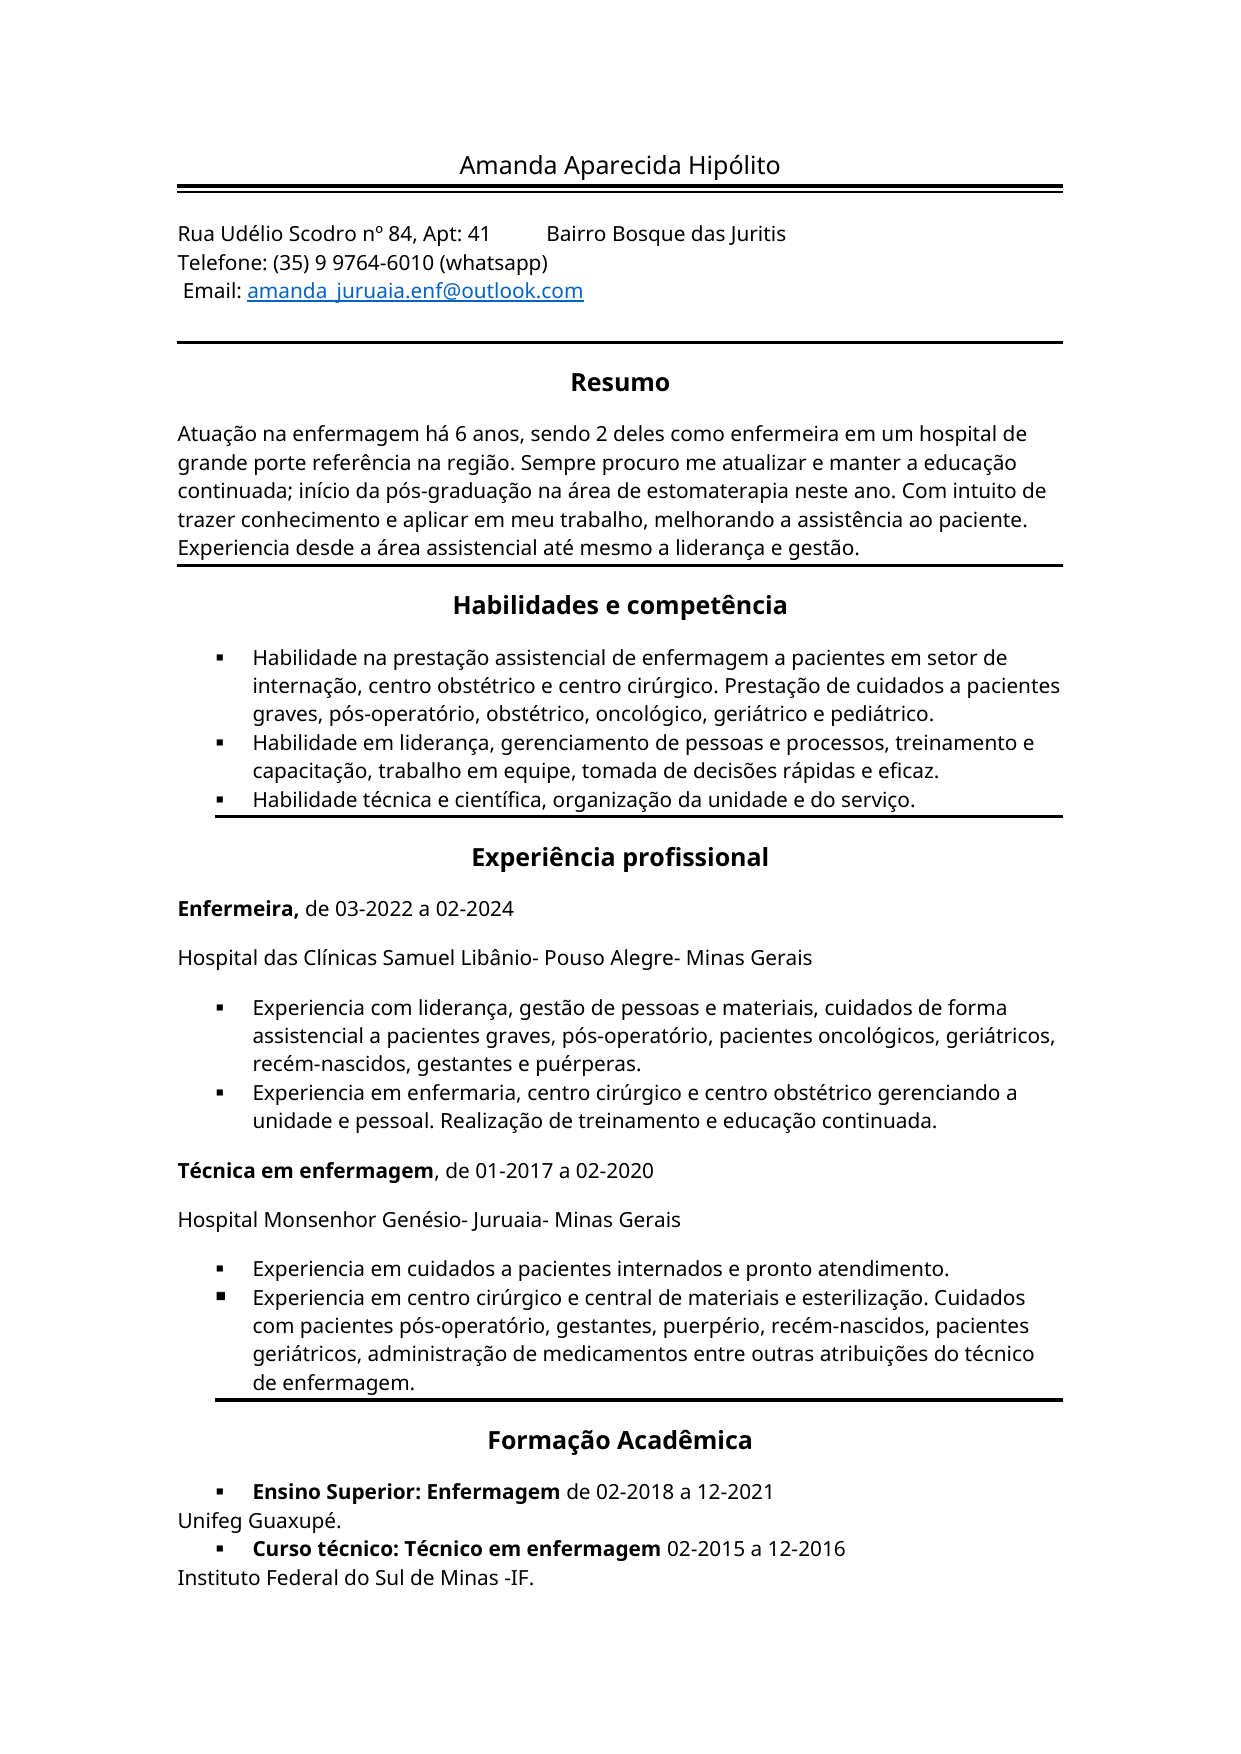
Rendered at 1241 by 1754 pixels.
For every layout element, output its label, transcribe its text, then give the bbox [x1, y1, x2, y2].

text Amanda Aparecida Hipólito [177, 148, 1063, 184]
text Habilidades e competência [177, 588, 1063, 622]
text Atuação na enfermagem há 6 anos, sendo 2 deles como enfermeira em um hospital de grande porte referência na região. Sempre procuro me atualizar e manter a educação continuada; início da pós-graduação na área de estomaterapia neste ano. Com intuito de trazer conhecimento e aplicar em meu trabalho, melhorando a assistência ao paciente. Experiencia desde a área assistencial até mesmo a liderança e gestão. [177, 419, 1063, 564]
text Hospital Monsenhor Genésio- Juruaia- Minas Gerais [177, 1205, 1063, 1233]
list Experiencia com liderança, gestão de pessoas e materiais, cuidados de forma assistencial a pacientes graves, pós-operatório, pacientes oncológicos, geriátricos, recém-nascidos, gestantes e puérperas. [215, 993, 1063, 1078]
text Unifeg Guaxupé. [177, 1506, 1063, 1534]
list Curso técnico: Técnico em enfermagem 02-2015 a 12-2016 [215, 1534, 1063, 1563]
text Formação Acadêmica [177, 1422, 1063, 1457]
text Hospital das Clínicas Samuel Libânio- Pouso Alegre- Minas Gerais [177, 943, 1063, 972]
list Experiencia em cuidados a pacientes internados e pronto atendimento. [215, 1254, 1063, 1283]
list Experiencia em enfermaria, centro cirúrgico e centro obstétrico gerenciando a unidade e pessoal. Realização de treinamento e educação continuada. [215, 1078, 1063, 1135]
list Habilidade em liderança, gerenciamento de pessoas e processos, treinamento e capacitação, trabalho em equipe, tomada de decisões rápidas e eficaz. [215, 728, 1063, 785]
text Instituto Federal do Sul de Minas -IF. [177, 1563, 1063, 1591]
list Habilidade na prestação assistencial de enfermagem a pacientes em setor de internação, centro obstétrico e centro cirúrgico. Prestação de cuidados a pacientes graves, pós-operatório, obstétrico, oncológico, geriátrico e pediátrico. [215, 643, 1063, 728]
text Enfermeira, de 03-2022 a 02-2024 [177, 894, 1063, 923]
text Email: amanda_juruaia.enf@outlook.com [177, 276, 1063, 304]
text Técnica em enfermagem, de 01-2017 a 02-2020 [177, 1156, 1063, 1184]
text Experiência profissional [177, 839, 1063, 873]
text Resumo [177, 364, 1063, 399]
list Ensino Superior: Enfermagem de 02-2018 a 12-2021 [215, 1477, 1063, 1506]
text Rua Udélio Scodro nº 84, Apt: 41 Bairro Bosque das Juritis Telefone: (35) 9 9764-6010 (whatsapp) [177, 219, 1063, 276]
list Experiencia em centro cirúrgico e central de materiais e esterilização. Cuidados com pacientes pós-operatório, gestantes, puerpério, recém-nascidos, pacientes geriátricos, administração de medicamentos entre outras atribuições do técnico de enfermagem. [215, 1283, 1063, 1398]
list Habilidade técnica e científica, organização da unidade e do serviço. [215, 785, 1063, 815]
